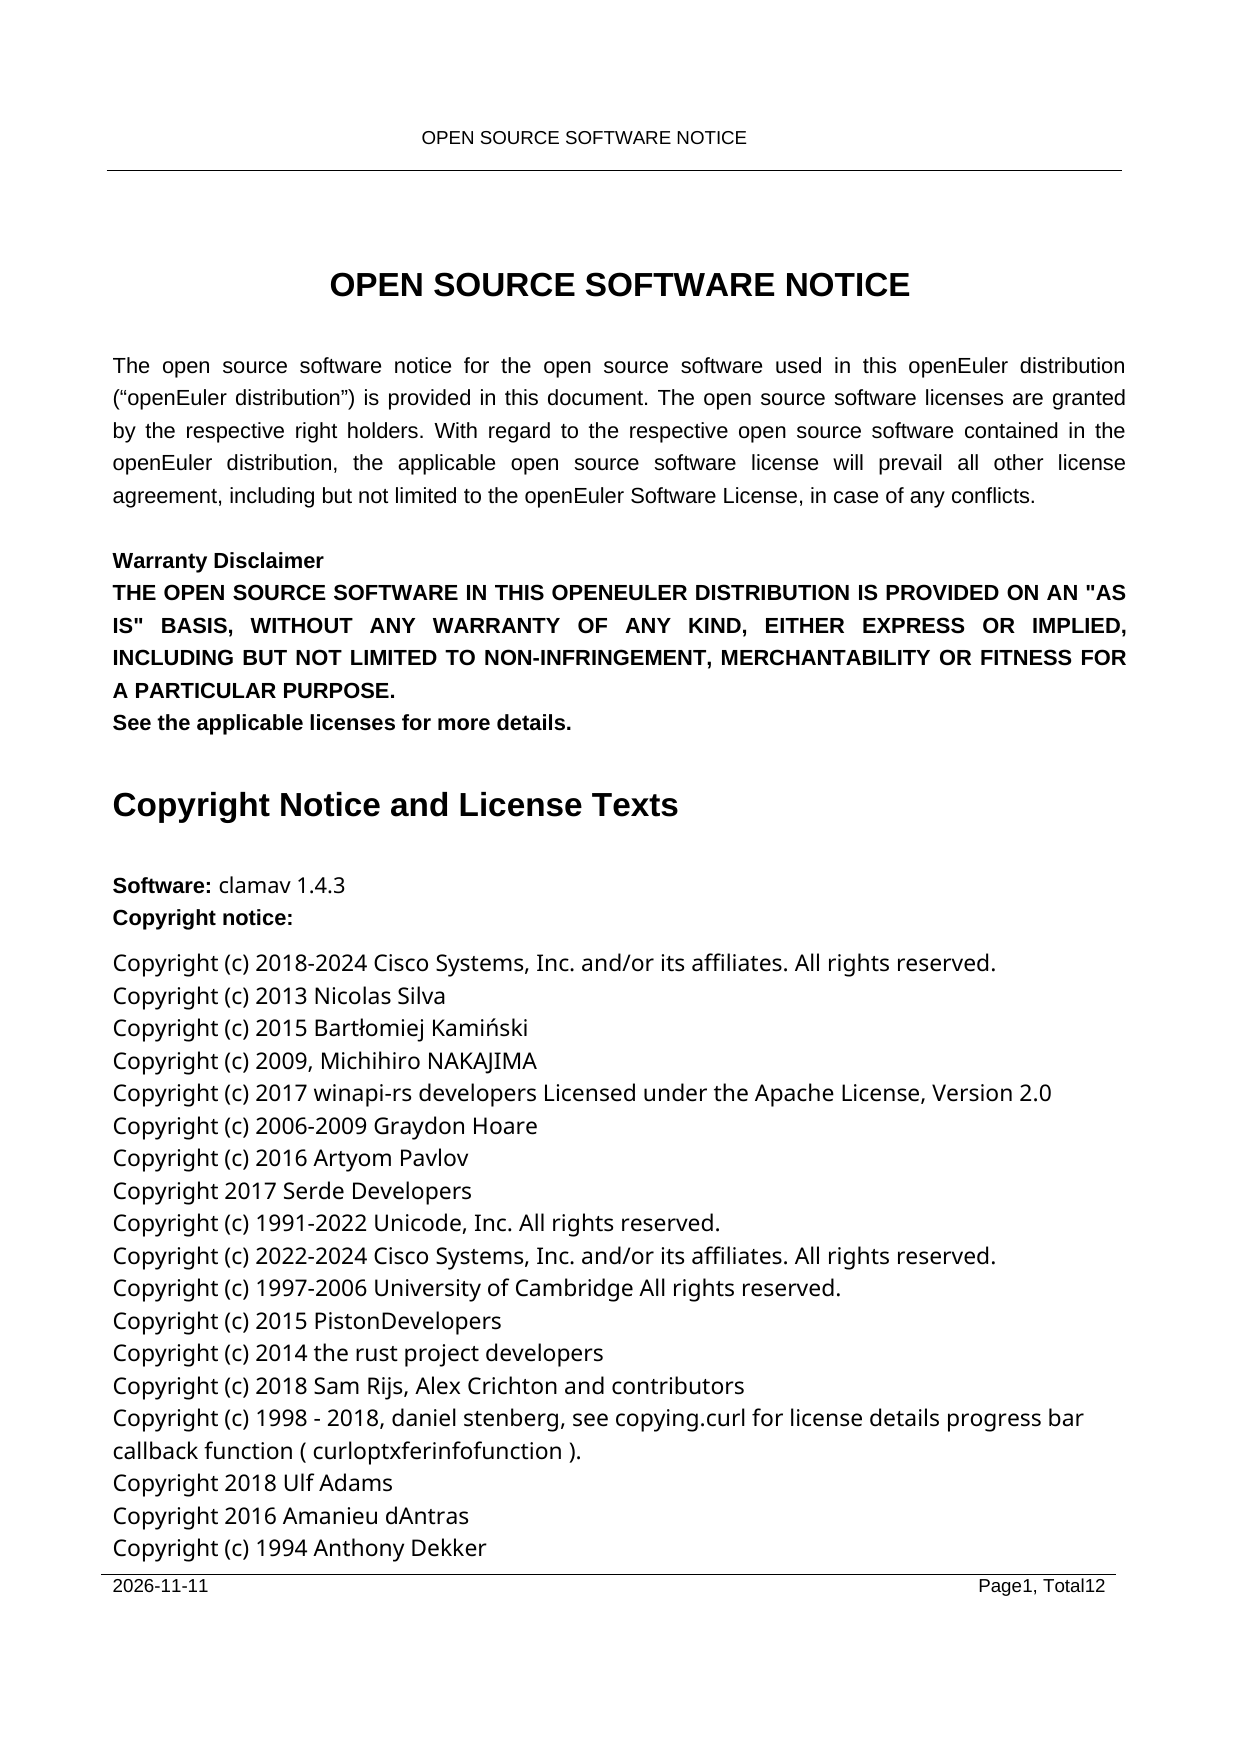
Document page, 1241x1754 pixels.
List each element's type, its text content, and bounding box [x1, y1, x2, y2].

text Warranty Disclaimer [112, 544, 1128, 576]
text Copyright notice: [112, 901, 1128, 934]
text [112, 947, 1128, 1564]
text THE OPEN SOURCE SOFTWARE IN THIS OPENEULER DISTRIBUTION IS PROVIDED ON AN "AS IS" BASIS, WITHOUT ANY WARRANTY OF ANY KIND, EITHER EXPRESS OR IMPLIED, INCLUDING BUT NOT LIMITED TO NON-INFRINGEMENT, MERCHANTABILITY OR FITNESS FOR A PARTICULAR PURPOSE. See the applicable licenses for more details. [112, 576, 1128, 739]
text Copyright Notice and License Texts [112, 771, 1128, 836]
text OPEN SOURCE SOFTWARE NOTICE [112, 251, 1128, 316]
text The open source software notice for the open source software used in this openEuler distribution (“openEuler distribution”) is provided in this document. The open source software licenses are granted by the respective right holders. With regard to the respective open source software contained in the openEuler distribution, the applicable open source software license will prevail all other license agreement, including but not limited to the openEuler Software License, in case of any conflicts. [112, 349, 1128, 511]
title Software: clamav 1.4.3 [112, 869, 1128, 901]
